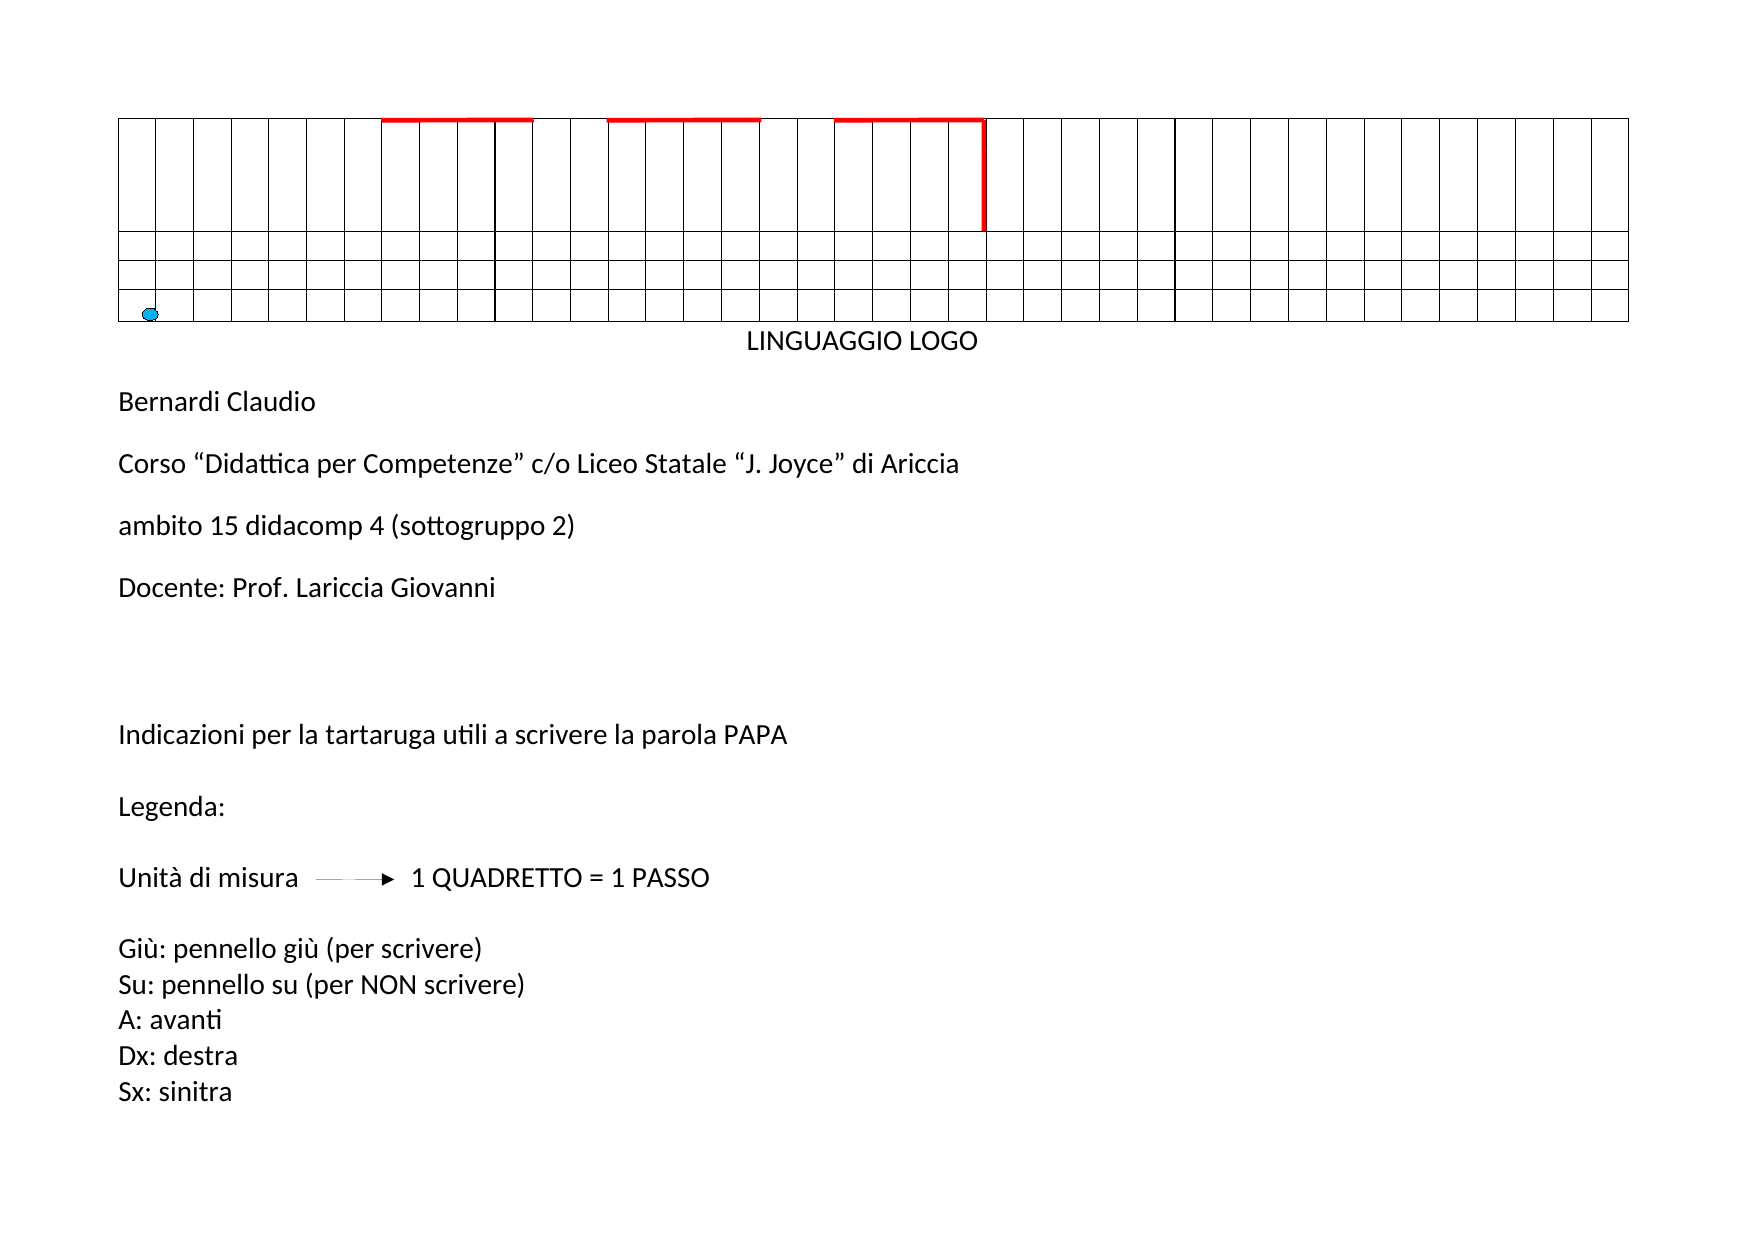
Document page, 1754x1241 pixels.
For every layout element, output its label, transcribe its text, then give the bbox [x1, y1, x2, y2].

table_cell [911, 232, 948, 260]
table_cell [269, 232, 306, 260]
table_cell [987, 290, 1023, 321]
table_cell [156, 119, 193, 231]
table_cell [533, 290, 570, 321]
table_cell [1176, 119, 1212, 231]
table_cell [646, 232, 683, 260]
table_cell [1138, 290, 1174, 321]
table_cell [1554, 119, 1591, 231]
table_cell [911, 290, 948, 321]
table_cell [458, 261, 494, 289]
table_cell [835, 290, 872, 321]
table_cell [571, 119, 608, 231]
table_cell [571, 261, 608, 289]
table_cell [1251, 119, 1288, 231]
table_cell [420, 261, 457, 289]
text Corso “Didattica per Competenze” c/o Liceo Statale “J. Joyce” di Ariccia [118, 445, 1606, 481]
table_cell [798, 232, 834, 260]
table_cell [1176, 261, 1212, 289]
table_cell [1213, 119, 1250, 231]
table_cell [609, 123, 645, 231]
table_cell [119, 261, 155, 289]
table_cell [873, 232, 910, 260]
text Giù: pennello giù (per scrivere) [118, 930, 1606, 966]
table_cell [1365, 261, 1401, 289]
table_cell [1327, 261, 1364, 289]
table_cell [1138, 232, 1174, 260]
table_cell [194, 261, 231, 289]
text Bernardi Claudio [118, 383, 1606, 419]
table_cell [119, 290, 155, 321]
table_cell [609, 261, 645, 289]
table_cell [1062, 119, 1099, 231]
table_cell [496, 123, 532, 231]
table_cell [496, 290, 532, 321]
table_cell [1402, 119, 1439, 231]
table_cell [1024, 261, 1061, 289]
table_cell [345, 261, 381, 289]
table_cell [1100, 290, 1137, 321]
table_cell [269, 290, 306, 321]
table_cell [232, 119, 268, 231]
table_cell [609, 232, 645, 260]
table_cell [684, 123, 721, 231]
table_cell [1062, 261, 1099, 289]
table_cell [458, 232, 494, 260]
table_cell [1440, 290, 1477, 321]
table_cell [458, 123, 494, 231]
table_cell [1516, 232, 1553, 260]
table_cell [1289, 232, 1326, 260]
table_cell [987, 261, 1023, 289]
table_cell [156, 261, 193, 289]
table_cell [1478, 261, 1515, 289]
table_cell [458, 290, 494, 321]
table_cell [1176, 232, 1212, 260]
table_cell [1327, 290, 1364, 321]
table_cell [1251, 261, 1288, 289]
table_cell [1138, 261, 1174, 289]
table_cell [382, 232, 419, 260]
table_cell [684, 232, 721, 260]
table_cell [571, 232, 608, 260]
table_cell [420, 123, 457, 231]
table_cell [1554, 232, 1591, 260]
table_cell [307, 232, 344, 260]
table_cell [798, 261, 834, 289]
table_cell [1327, 232, 1364, 260]
table_cell [987, 119, 1023, 231]
table_cell [496, 232, 532, 260]
table_cell [382, 123, 419, 231]
table_cell [232, 261, 268, 289]
table_cell [1402, 232, 1439, 260]
table_cell [119, 232, 155, 260]
table_cell [911, 123, 948, 231]
table_cell [496, 261, 532, 289]
table_cell [1478, 232, 1515, 260]
table_cell [949, 261, 986, 289]
table_cell [1592, 232, 1628, 260]
table_cell [1213, 261, 1250, 289]
table_cell [798, 119, 834, 231]
table_cell [1251, 290, 1288, 321]
table_cell [420, 290, 457, 321]
table_cell [760, 290, 797, 321]
table_cell [1365, 290, 1401, 321]
text Su: pennello su (per NON scrivere) [118, 966, 1606, 1001]
table_cell [1062, 232, 1099, 260]
table_cell [1592, 261, 1628, 289]
table_cell [987, 232, 1023, 260]
table_cell [194, 119, 231, 231]
table_cell [1176, 290, 1212, 321]
table_cell [156, 290, 193, 321]
table_cell [1365, 119, 1401, 231]
table_cell [1516, 261, 1553, 289]
table_cell [722, 232, 759, 260]
table_cell [798, 290, 834, 321]
table_cell [1024, 119, 1061, 231]
table_cell [1213, 232, 1250, 260]
table_cell [646, 290, 683, 321]
table_cell [194, 290, 231, 321]
text Sx: sinitra [118, 1073, 1606, 1108]
table_cell [533, 261, 570, 289]
table_cell [1024, 232, 1061, 260]
table_cell [684, 290, 721, 321]
table_cell [420, 232, 457, 260]
table_cell [345, 119, 381, 231]
table_cell [1402, 261, 1439, 289]
table_cell [835, 123, 872, 231]
table_cell [307, 290, 344, 321]
table_cell [382, 290, 419, 321]
table_cell [307, 261, 344, 289]
table_cell [1024, 290, 1061, 321]
table_cell [646, 261, 683, 289]
text ambito 15 didacomp 4 (sottogruppo 2) [118, 507, 1606, 543]
table_cell [1100, 261, 1137, 289]
table_cell [835, 261, 872, 289]
text LINGUAGGIO LOGO [118, 322, 1606, 357]
table_cell [1440, 232, 1477, 260]
table_cell [1402, 290, 1439, 321]
table_cell [1062, 290, 1099, 321]
table_cell [722, 123, 759, 231]
table_cell [684, 261, 721, 289]
table_cell [1554, 290, 1591, 321]
table_cell [345, 290, 381, 321]
text Indicazioni per la tartaruga utili a scrivere la parola PAPA [118, 716, 1606, 752]
text Dx: destra [118, 1037, 1606, 1073]
table_cell [722, 261, 759, 289]
table_cell [1289, 290, 1326, 321]
table_cell [911, 261, 948, 289]
table_cell [156, 232, 193, 260]
table_cell [307, 119, 344, 231]
table_cell [533, 119, 570, 231]
table_cell [232, 290, 268, 321]
table_cell [760, 119, 797, 231]
text Unità di misura 1 QUADRETTO = 1 PASSO [118, 859, 1606, 894]
table_cell [949, 290, 986, 321]
table_cell [760, 261, 797, 289]
table_cell [1213, 290, 1250, 321]
table_cell [1365, 232, 1401, 260]
table_cell [949, 232, 986, 260]
table_cell [194, 232, 231, 260]
table_cell [1251, 232, 1288, 260]
table_cell [345, 232, 381, 260]
table_cell [533, 232, 570, 260]
table_cell [1327, 119, 1364, 231]
table_cell [1516, 119, 1553, 231]
table_cell [1478, 119, 1515, 231]
table_cell [873, 123, 910, 231]
table_cell [835, 232, 872, 260]
table_cell [609, 290, 645, 321]
table_cell [646, 123, 683, 231]
table_cell [722, 290, 759, 321]
table_cell [949, 123, 981, 231]
table_cell [1138, 119, 1174, 231]
table_cell [760, 232, 797, 260]
text Legenda: [118, 788, 1606, 823]
table_cell [269, 261, 306, 289]
table_cell [1592, 290, 1628, 321]
table_cell [1100, 232, 1137, 260]
table_cell [382, 261, 419, 289]
table_cell [269, 119, 306, 231]
table_cell [1289, 261, 1326, 289]
table_cell [1100, 119, 1137, 231]
table_cell [1592, 119, 1628, 231]
table_cell [873, 261, 910, 289]
table_cell [873, 290, 910, 321]
table_cell [119, 119, 155, 231]
text A: avanti [118, 1001, 1606, 1037]
table_cell [232, 232, 268, 260]
table_cell [1440, 261, 1477, 289]
table_cell [1289, 119, 1326, 231]
table_cell [1516, 290, 1553, 321]
table_cell [1554, 261, 1591, 289]
table_cell [1440, 119, 1477, 231]
table_cell [1478, 290, 1515, 321]
table_cell [571, 290, 608, 321]
text Docente: Prof. Lariccia Giovanni [118, 569, 1606, 604]
